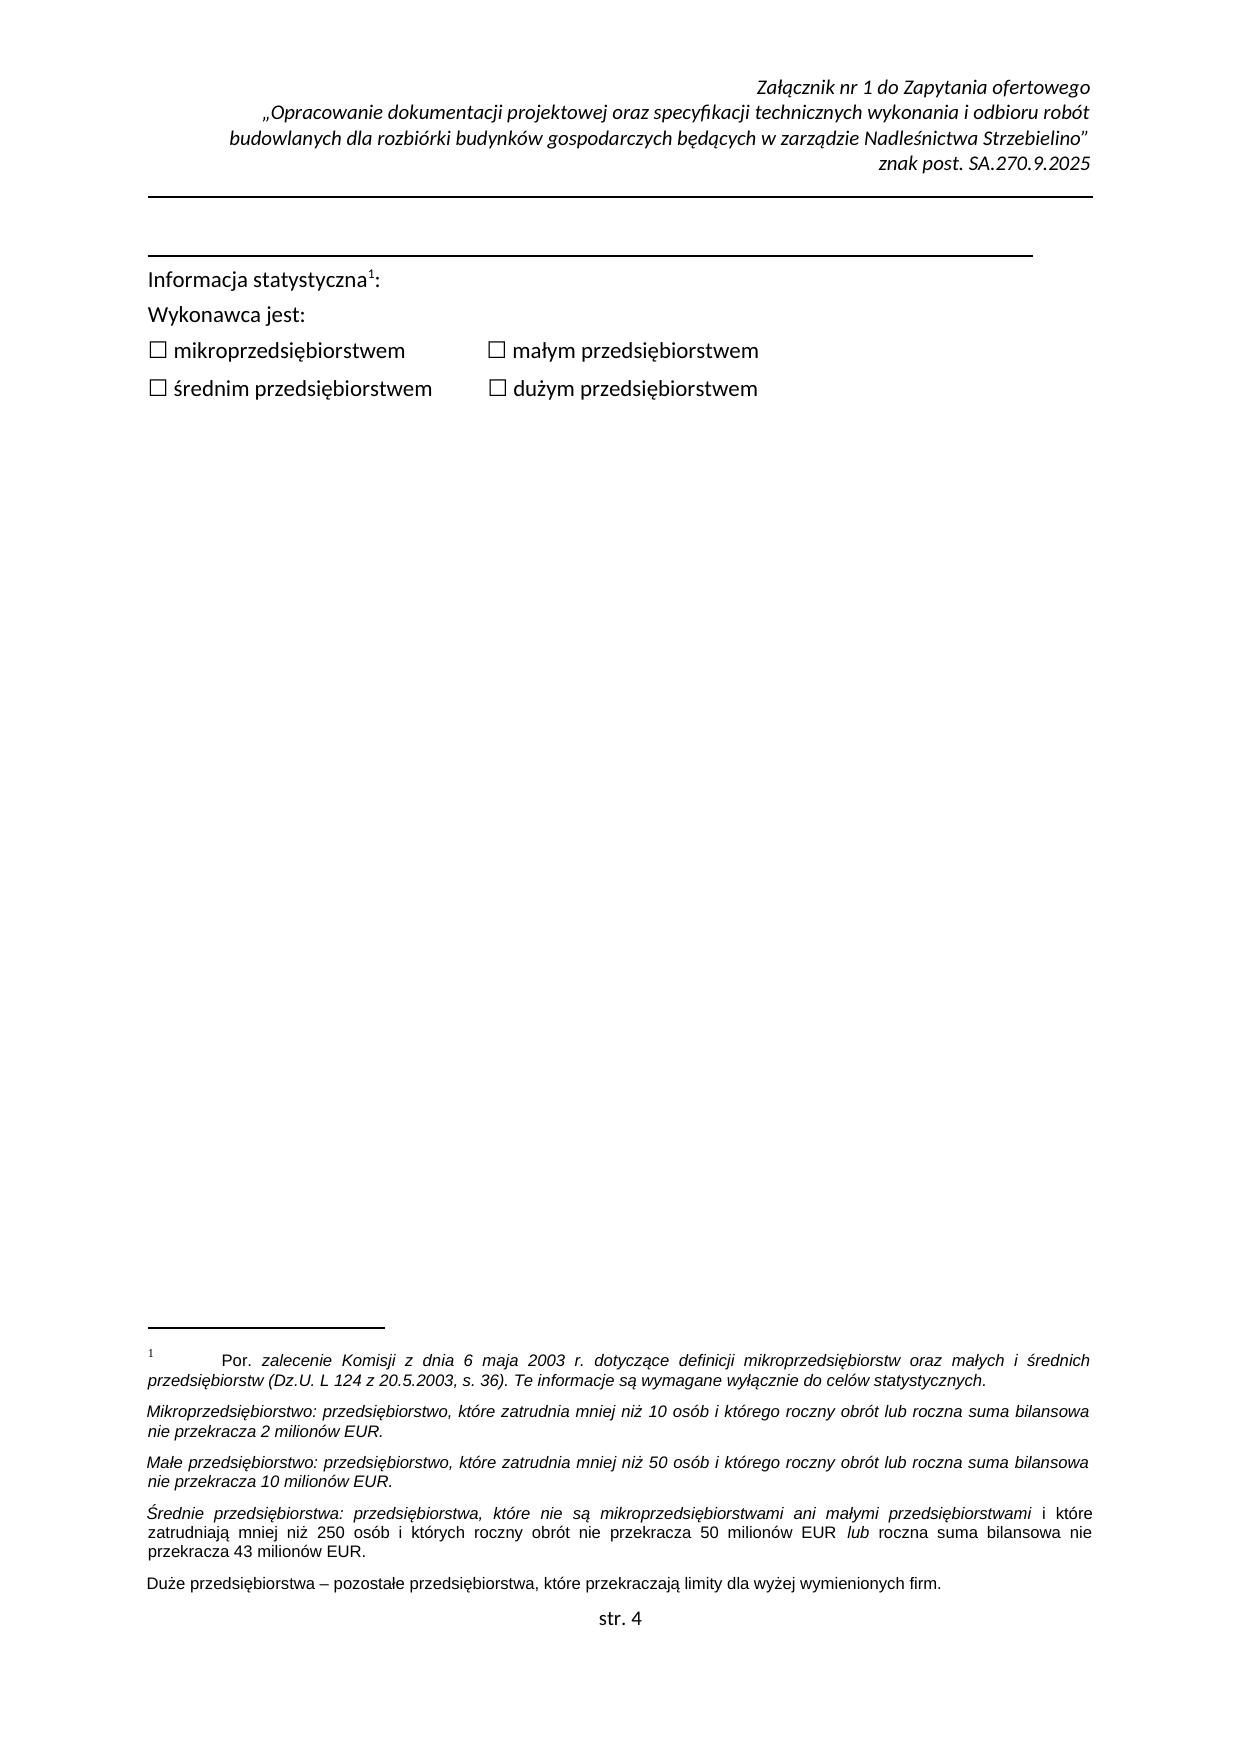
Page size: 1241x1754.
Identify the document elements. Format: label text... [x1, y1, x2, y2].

text Informacja statystyczna: [148, 266, 1092, 293]
text średnim przedsiębiorstwem dużym przedsiębiorstwem [148, 372, 1092, 403]
text mikroprzedsiębiorstwem małym przedsiębiorstwem [148, 334, 1092, 365]
text Wykonawca jest: [148, 300, 1092, 328]
